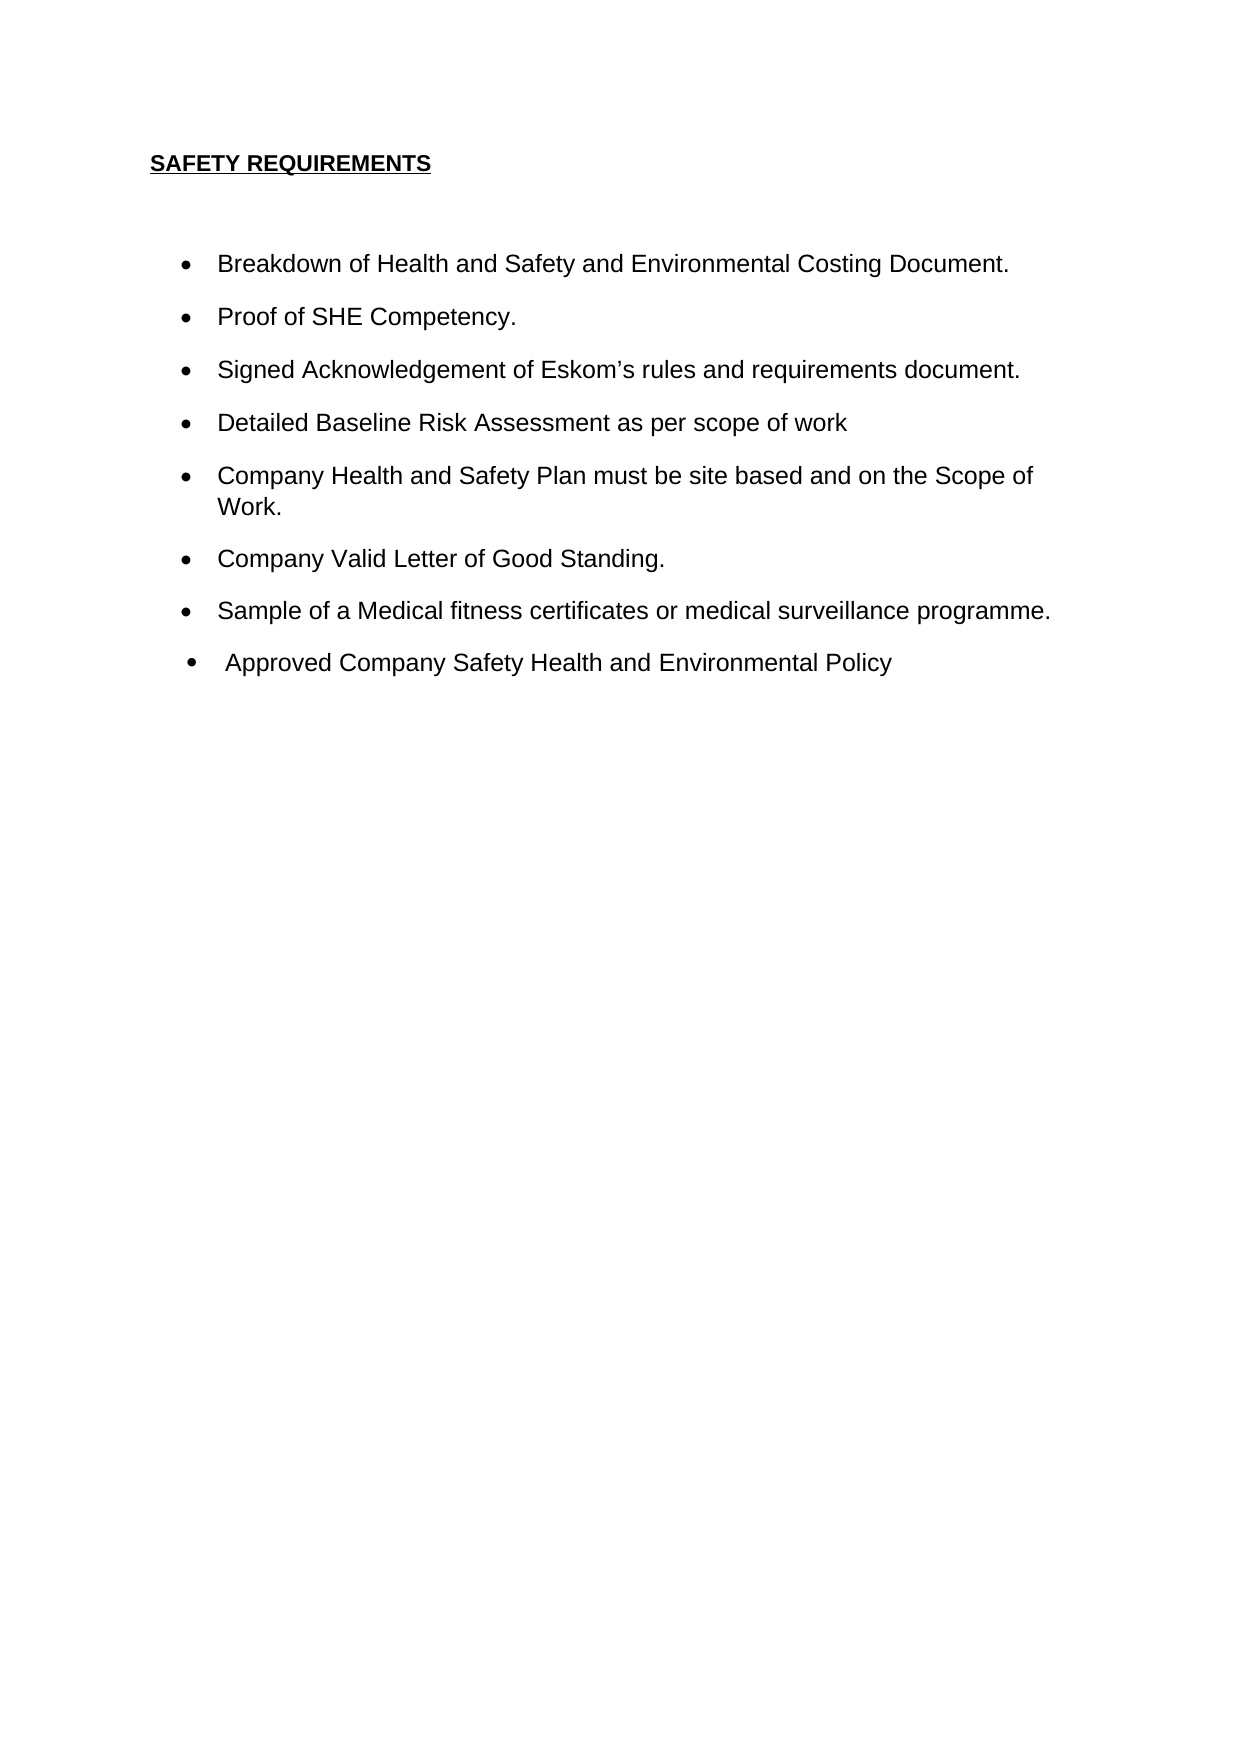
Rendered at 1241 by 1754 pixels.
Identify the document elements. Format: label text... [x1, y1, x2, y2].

text SAFETY REQUIREMENTS [150, 150, 1090, 176]
list Breakdown of Health and Safety and Environmental Costing Document. [179, 249, 1090, 279]
list Proof of SHE Competency. [179, 301, 1090, 332]
list Sample of a Medical fitness certificates or medical surveillance programme. [179, 596, 1090, 626]
list Detailed Baseline Risk Assessment as per scope of work [179, 407, 1090, 438]
list Company Health and Safety Plan must be site based and on the Scope of Work. [179, 460, 1090, 521]
list Signed Acknowledgement of Eskom’s rules and requirements document. [179, 354, 1090, 385]
list Company Valid Letter of Good Standing. [179, 543, 1090, 573]
list Approved Company Safety Health and Environmental Policy [187, 648, 1090, 677]
